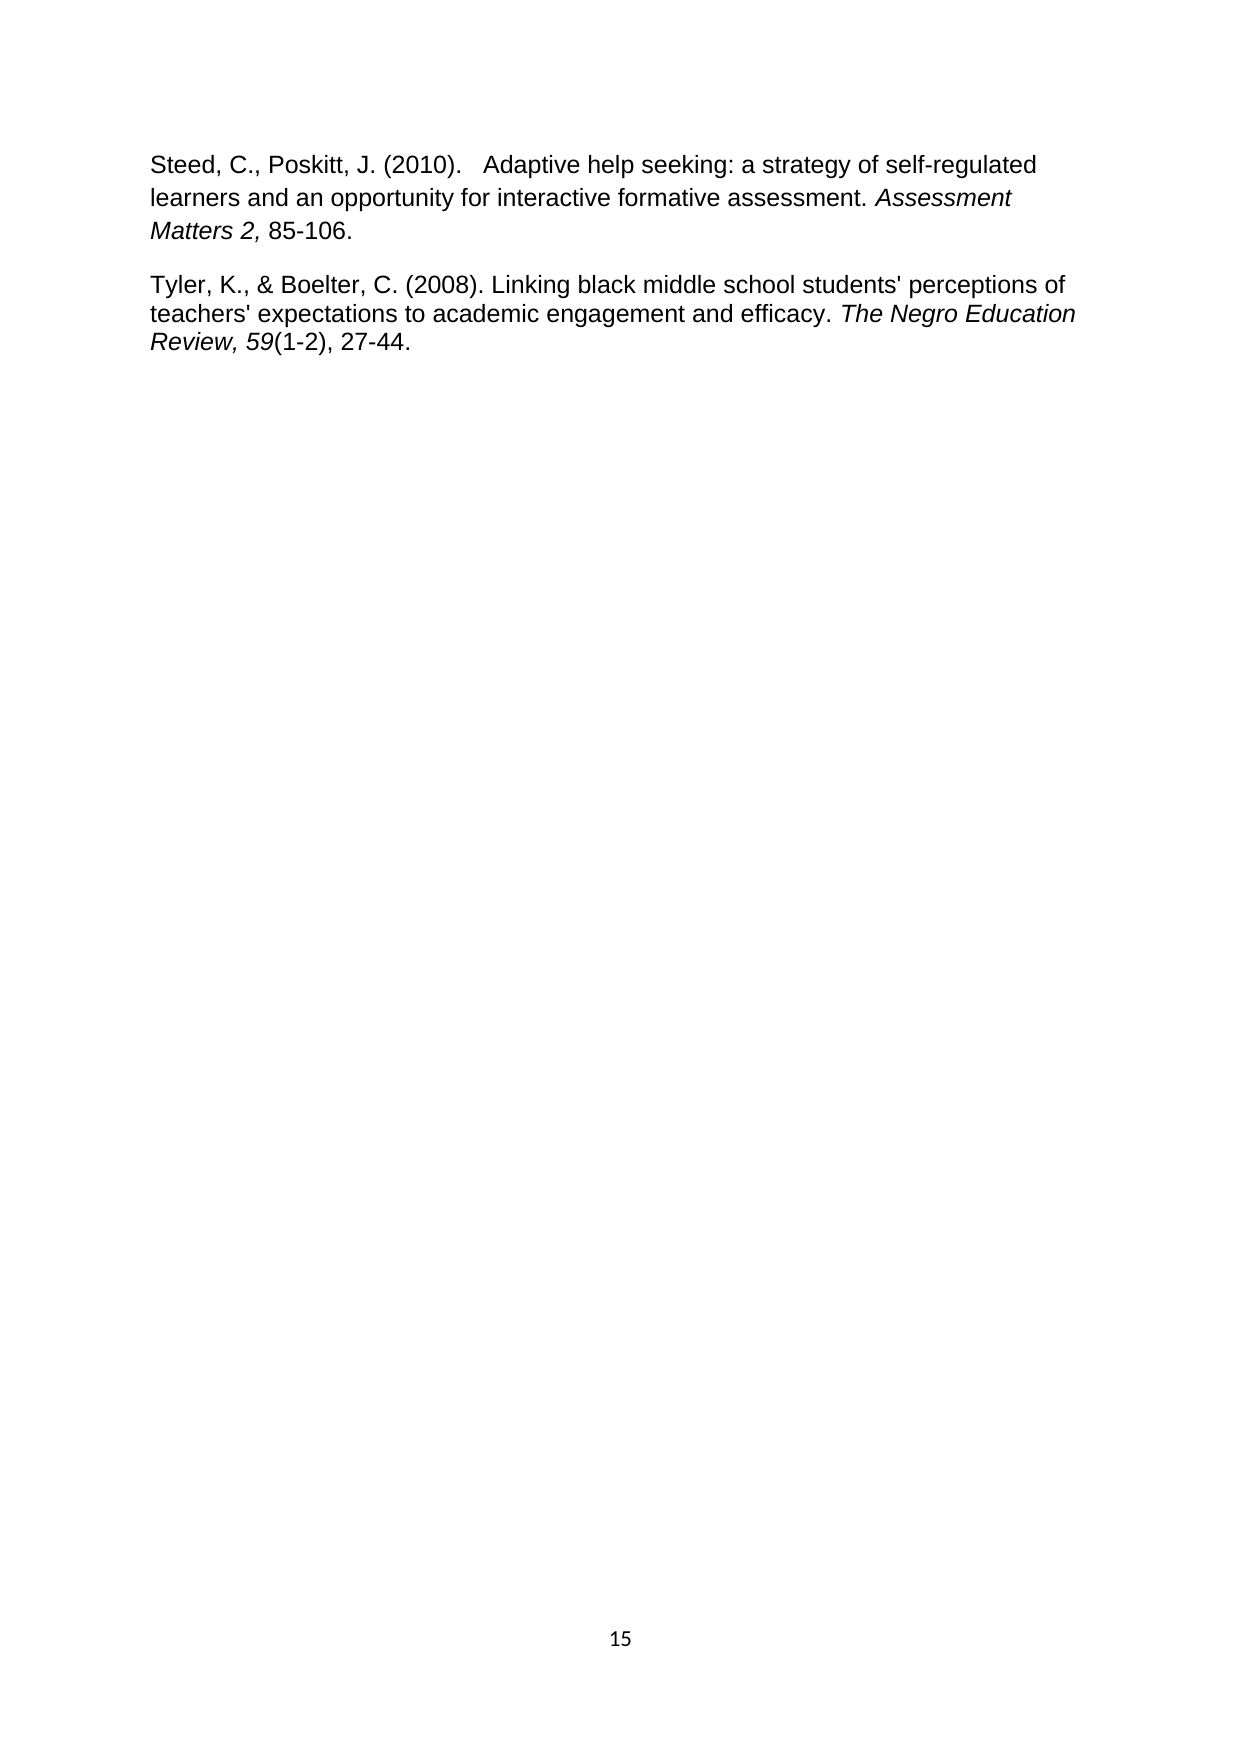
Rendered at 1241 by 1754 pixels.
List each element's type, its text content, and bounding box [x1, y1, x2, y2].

text Steed, C., Poskitt, J. (2010). Adaptive help seeking: a strategy of self-regulated learners and an opportunity for interactive formative assessment. Assessment Matters 2, 85-106. [150, 150, 1090, 245]
text Tyler, K., & Boelter, C. (2008). Linking black middle school students' perceptions of teachers' expectations to academic engagement and efficacy. The Negro Education Review, 59(1-2), 27-44. [150, 270, 1090, 356]
